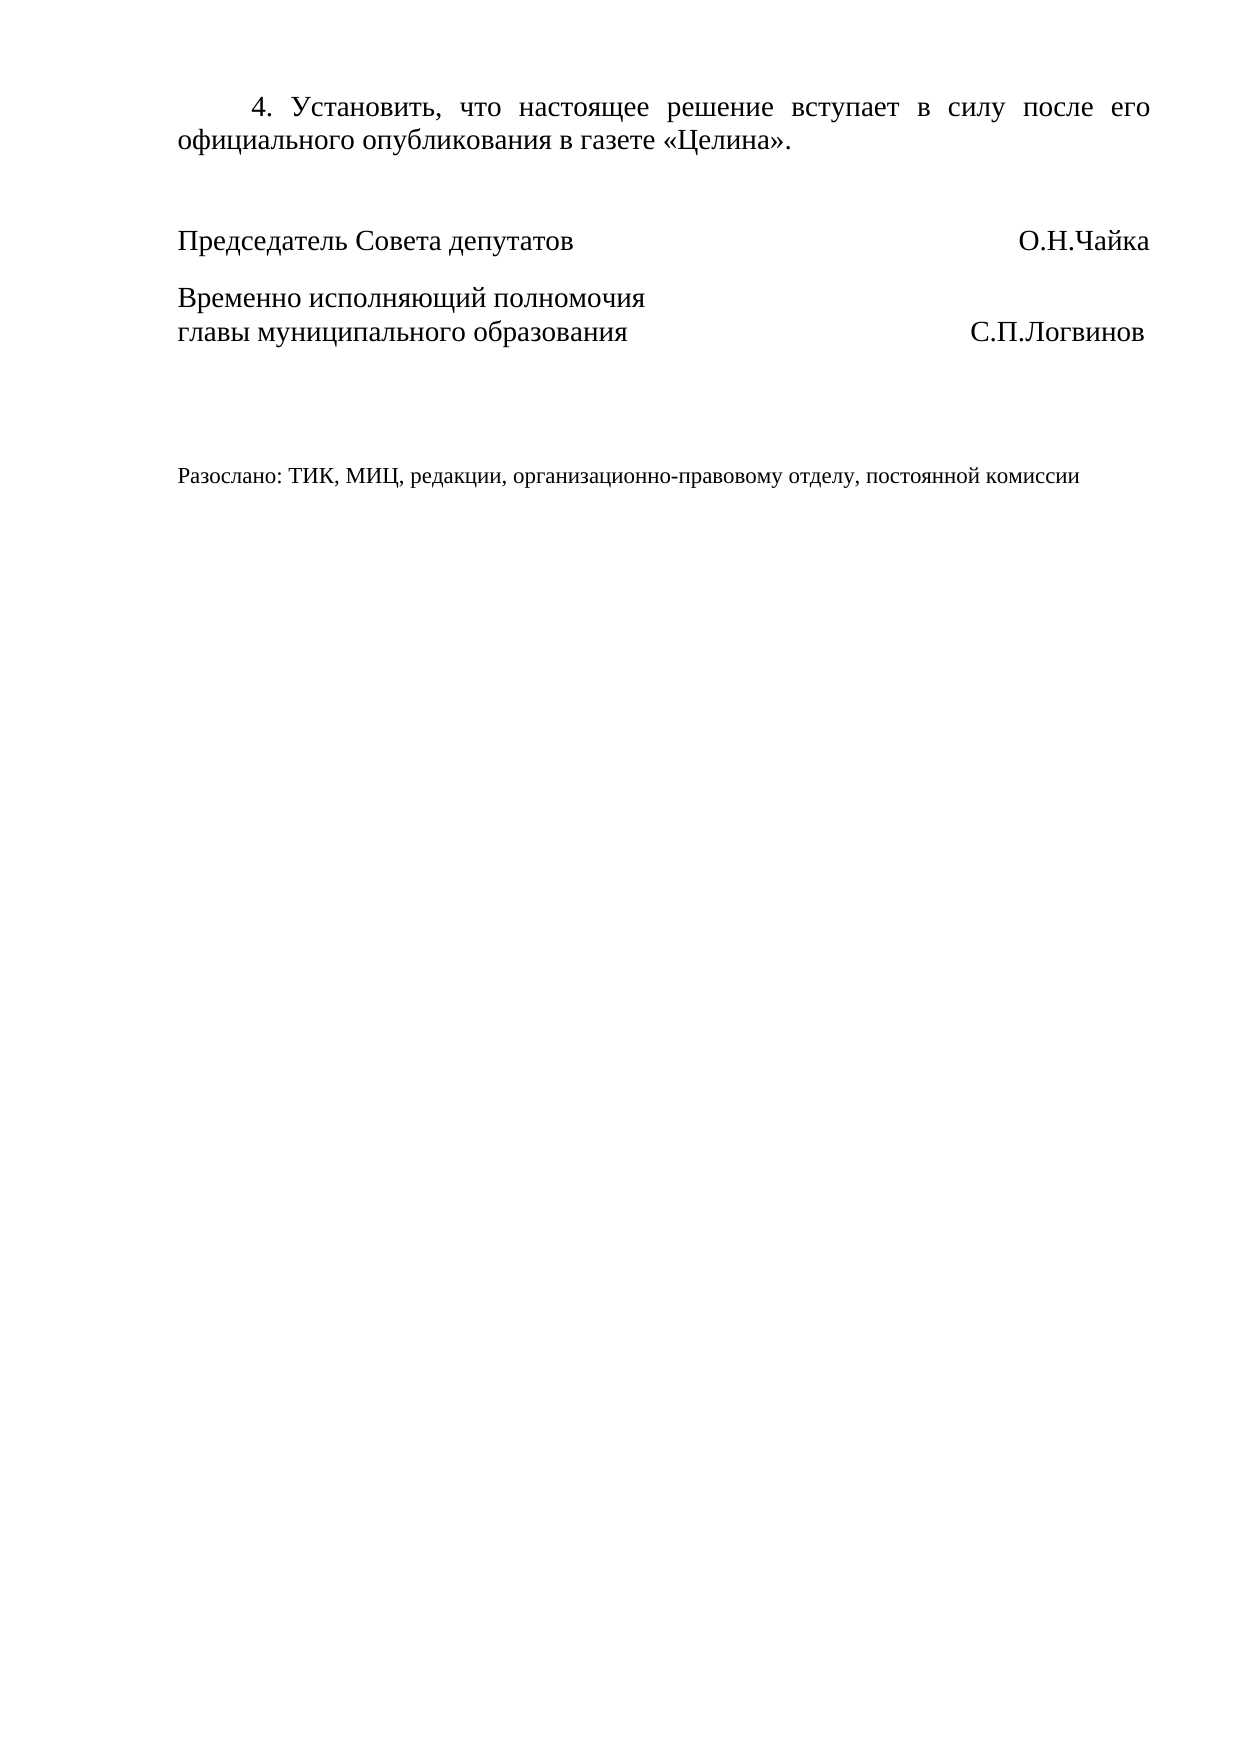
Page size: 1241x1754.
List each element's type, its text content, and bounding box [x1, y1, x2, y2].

text главы муниципального образования С.П.Логвинов [177, 314, 1152, 347]
text 4. Установить, что настоящее решение вступает в силу после его официального опубликования в газете «Целина». [177, 89, 1152, 156]
text Разослано: ТИК, МИЦ, редакции, организационно-правовому отделу, постоянной комиссии [177, 462, 1152, 489]
text Временно исполняющий полномочия [177, 280, 1152, 314]
text Председатель Совета депутатов О.Н.Чайка [177, 223, 1152, 256]
